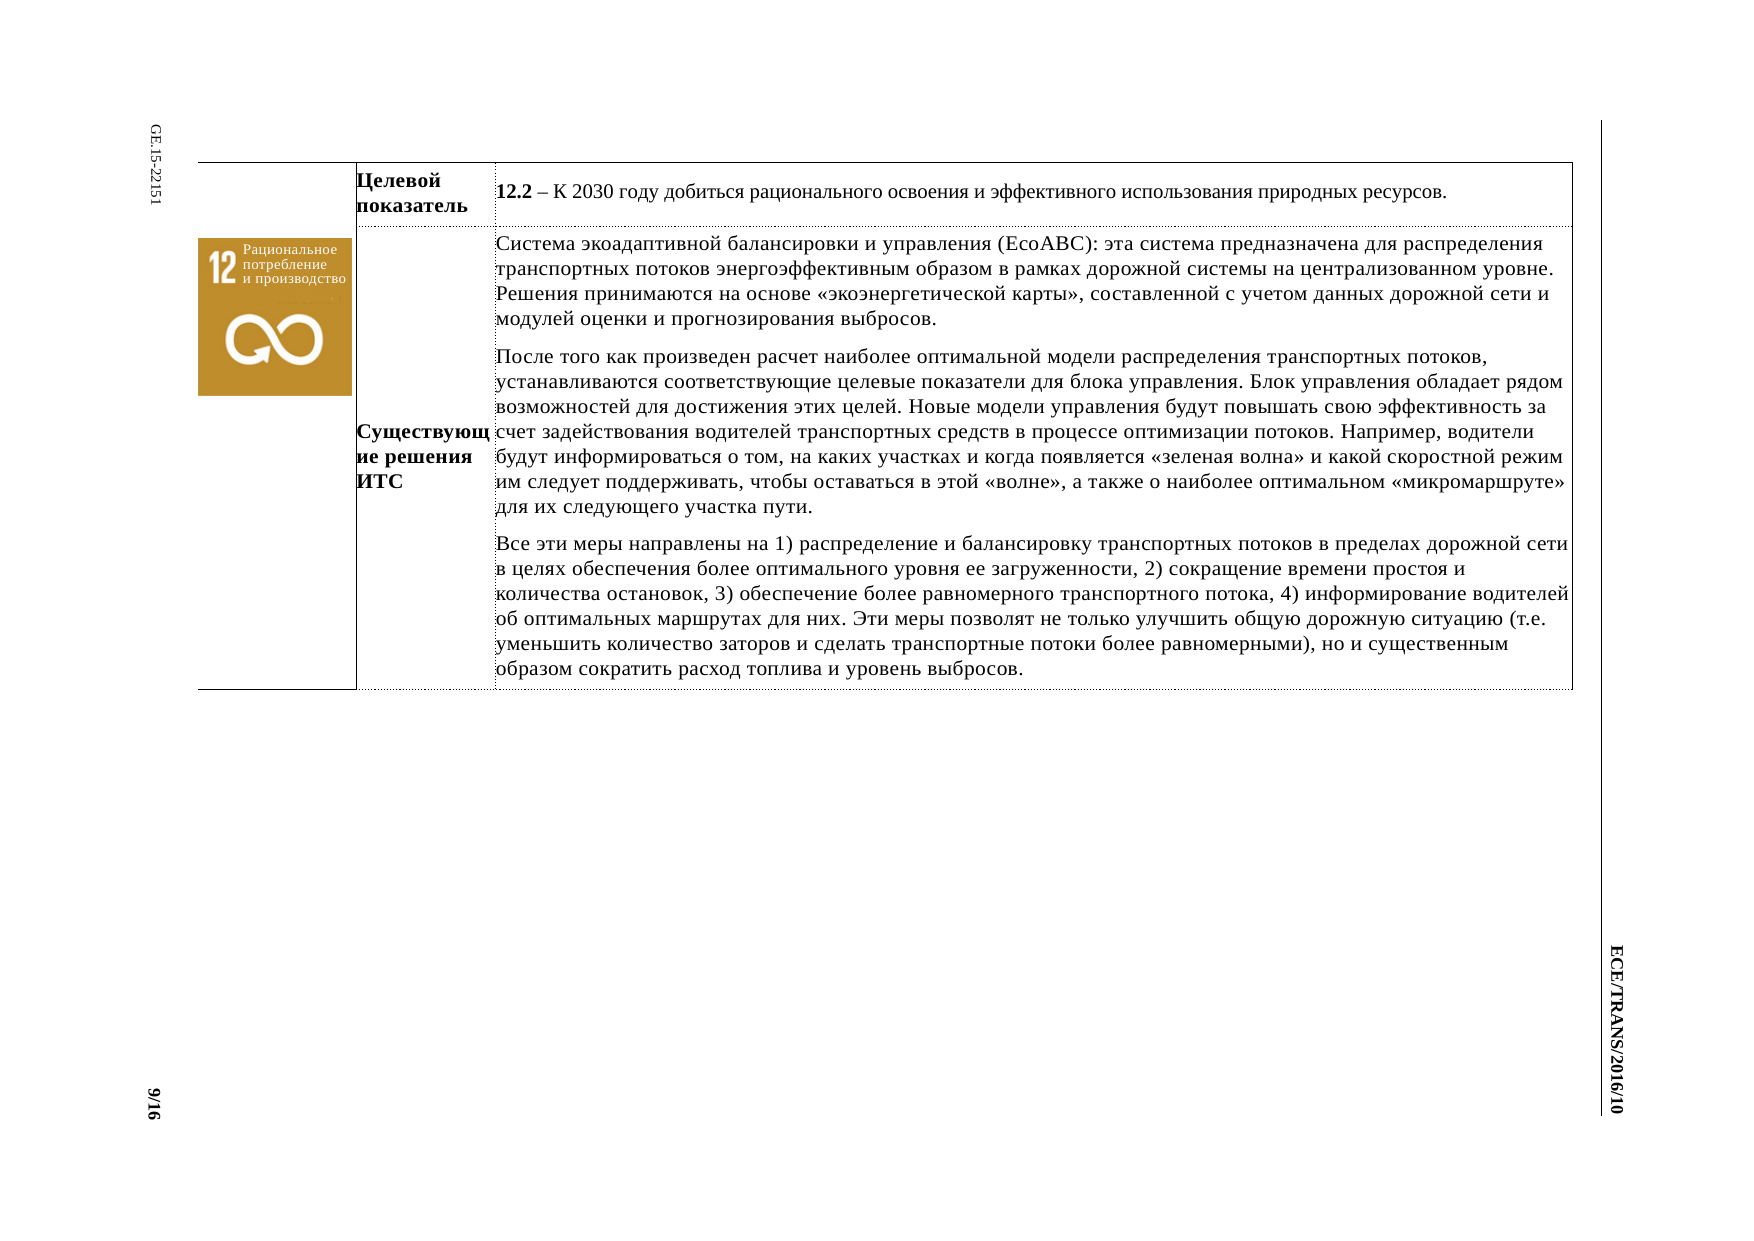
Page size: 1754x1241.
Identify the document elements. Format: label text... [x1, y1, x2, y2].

table_header Целевой показатель [357, 163, 496, 226]
picture [198, 238, 352, 396]
table_cell Существующие решения ИТС [357, 226, 496, 689]
table_cell Система экоадаптивной балансировки и управления (EcoABC): эта система предназначена для распределения транспортных потоков энергоэффективным образом в рамках дорожной системы на централизованном уровне. Решения принимаются на основе «экоэнергетической карты», составленной с учетом данных дорожной сети и модулей оценки и прогнозирования выбросов. После того как произведен расчет наиболее оптимальной модели распределения транспортных потоков, устанавливаются соответствующие целевые показатели для блока управления. Блок управления обладает рядом возможностей для достижения этих целей. Новые модели управления будут повышать свою эффективность за счет задействования водителей транспортных средств в процессе оптимизации потоков. Например, водители будут информироваться о том, на каких участках и когда появляется «зеленая волна» и какой скоростной режим им следует поддерживать, чтобы оставаться в этой «волне», а также о наиболее оптимальном «микромаршруте» для их следующего участка пути. Все эти меры направлены на 1) распределение и балансировку транспортных потоков в пределах дорожной сети в целях обеспечения более оптимального уровня ее загруженности, 2) сокращение времени простоя и количества остановок, 3) обеспечение более равномерного транспортного потока, 4) информирование водителей об оптимальных маршрутах для них. Эти меры позволят не только улучшить общую дорожную ситуацию (т.е. уменьшить количество заторов и сделать транспортные потоки более равномерными), но и существенным образом сократить расход топлива и уровень выбросов. [496, 226, 1572, 689]
table_header [198, 163, 356, 689]
table_header 12.2 – К 2030 году добиться рационального освоения и эффективного использования природных ресурсов. [496, 163, 1572, 226]
